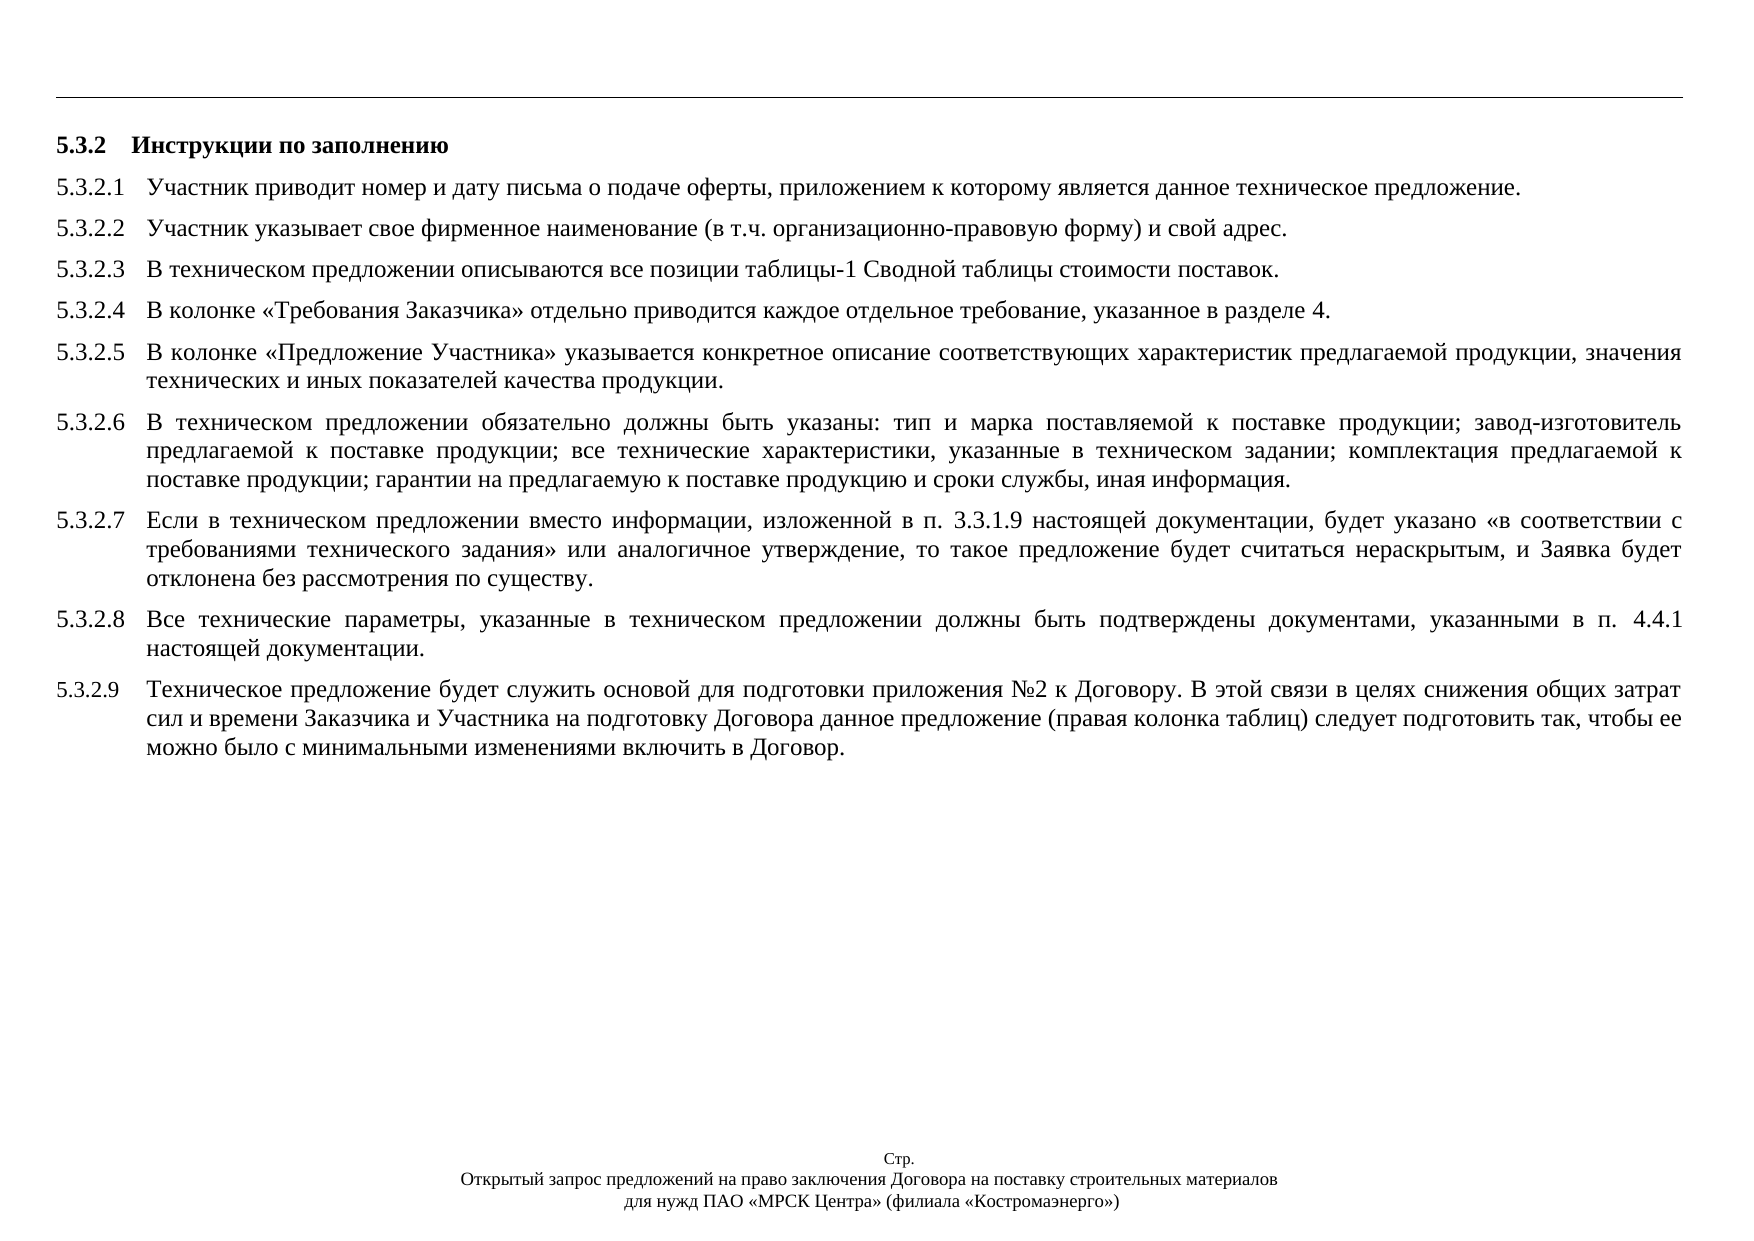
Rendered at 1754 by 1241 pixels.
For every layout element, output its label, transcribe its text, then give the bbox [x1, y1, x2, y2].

list В техническом предложении обязательно должны быть указаны: тип и марка поставляемой к поставке продукции; завод-изготовитель предлагаемой к поставке продукции; все технические характеристики, указанные в техническом задании; комплектация предлагаемой к поставке продукции; гарантии на предлагаемую к поставке продукцию и сроки службы, иная информация. [56, 407, 1683, 493]
list Все технические параметры, указанные в техническом предложении должны быть подтверждены документами, указанными в п. 4.4.1 настоящей документации. [56, 604, 1683, 662]
list Участник приводит номер и дату письма о подаче оферты, приложением к которому является данное техническое предложение. [56, 172, 1683, 201]
list Участник указывает свое фирменное наименование (в т.ч. организационно-правовую форму) и свой адрес. [56, 213, 1683, 242]
list Техническое предложение будет служить основой для подготовки приложения №2 к Договору. В этой связи в целях снижения общих затрат сил и времени Заказчика и Участника на подготовку Договора данное предложение (правая колонка таблиц) следует подготовить так, чтобы ее можно было с минимальными изменениями включить в Договор. [56, 674, 1683, 761]
list В техническом предложении описываются все позиции таблицы-1 Сводной таблицы стоимости поставок. [56, 254, 1683, 283]
subtitle Инструкции по заполнению [56, 131, 1683, 159]
list В колонке «Требования Заказчика» отдельно приводится каждое отдельное требование, указанное в разделе 4. [56, 296, 1683, 324]
list В колонке «Предложение Участника» указывается конкретное описание соответствующих характеристик предлагаемой продукции, значения технических и иных показателей качества продукции. [56, 337, 1683, 394]
list Если в техническом предложении вместо информации, изложенной в п. 3.3.1.9 настоящей документации, будет указано «в соответствии с требованиями технического задания» или аналогичное утверждение, то такое предложение будет считаться нераскрытым, и Заявка будет отклонена без рассмотрения по существу. [56, 506, 1683, 592]
